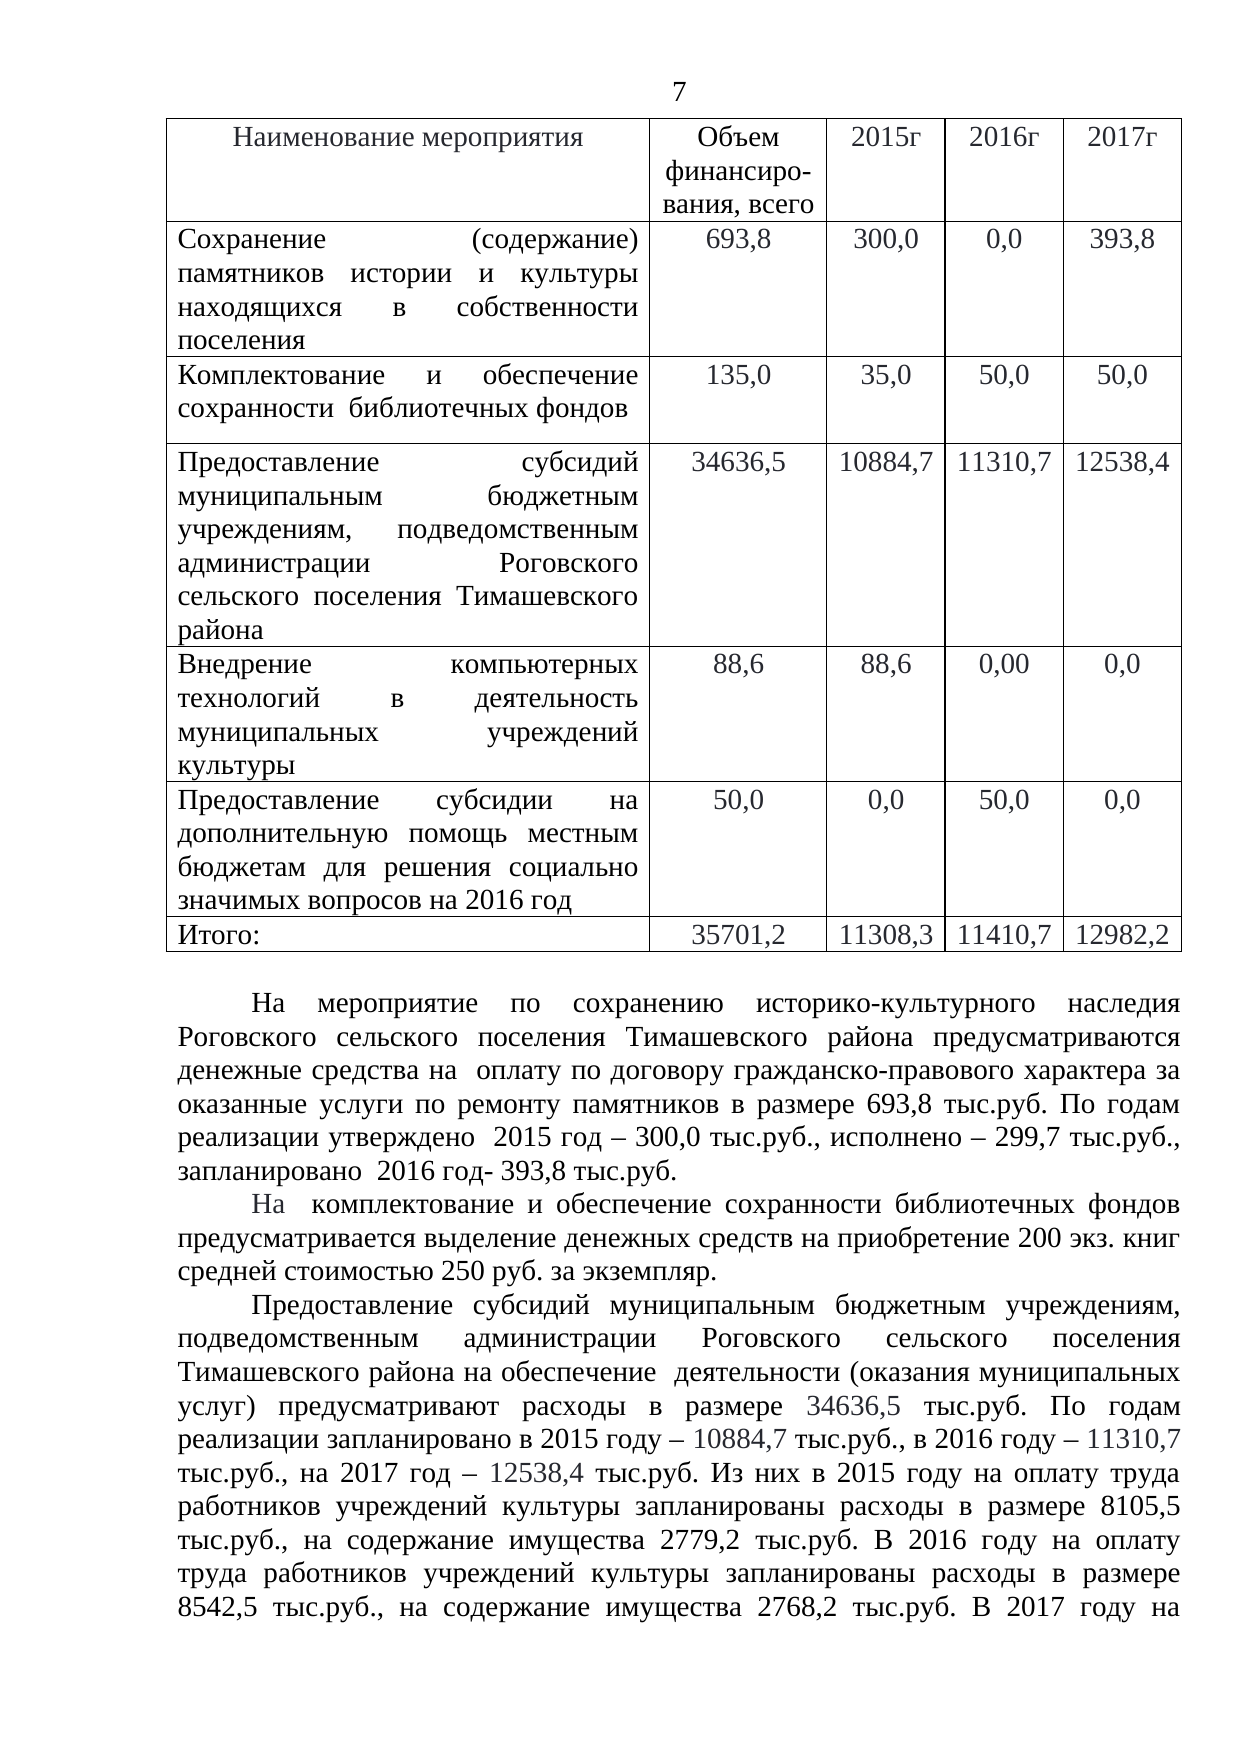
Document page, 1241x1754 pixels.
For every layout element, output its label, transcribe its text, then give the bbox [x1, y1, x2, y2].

table_cell 35,0 [827, 357, 944, 443]
table_cell 11310,7 [946, 444, 1063, 646]
table_cell 34636,5 [650, 444, 826, 646]
table_cell 35701,2 [650, 917, 826, 951]
table_cell Сохранение (содержание) памятников истории и культуры находящихся в собственности поселения [167, 222, 649, 356]
table_cell 12982,2 [1064, 917, 1181, 951]
table_cell Предоставление субсидий муниципальным бюджетным учреждениям, подведомственным администрации Роговского сельского поселения Тимашевского района [167, 444, 649, 646]
table_cell 693,8 [650, 222, 826, 356]
table_cell 50,0 [650, 782, 826, 916]
table_header 2015г [827, 119, 944, 221]
table_cell 393,8 [1064, 222, 1181, 356]
table_cell 10884,7 [827, 444, 944, 646]
table_cell 135,0 [650, 357, 826, 443]
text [177, 1287, 1181, 1622]
table_cell Комплектование и обеспечение сохранности библиотечных фондов [167, 357, 649, 443]
table_header 2016г [946, 119, 1063, 221]
table_cell 11308,3 [827, 917, 944, 951]
table_header Объем финансиро-вания, всего [650, 119, 826, 221]
table_cell 300,0 [827, 222, 944, 356]
table_cell 0,00 [946, 647, 1063, 781]
table_cell 50,0 [1064, 357, 1181, 443]
text На мероприятие по сохранению историко-культурного наследия Роговского сельского поселения Тимашевского района предусматриваются денежные средства на оплату по договору гражданско-правового характера за оказанные услуги по ремонту памятников в размере 693,8 тыс.руб. По годам реализации утверждено 2015 год – 300,0 тыс.руб., исполнено – 299,7 тыс.руб., запланировано 2016 год- 393,8 тыс.руб. [177, 985, 1181, 1186]
text На комплектование и обеспечение сохранности библиотечных фондов предусматривается выделение денежных средств на приобретение 200 экз. книг средней стоимостью 250 руб. за экземпляр. [177, 1186, 1181, 1287]
table_cell 0,0 [1064, 647, 1181, 781]
table_cell 50,0 [946, 357, 1063, 443]
table_header Наименование мероприятия [167, 119, 649, 221]
table_cell 0,0 [1064, 782, 1181, 916]
table_cell Итого: [167, 917, 649, 951]
table_cell Предоставление субсидии на дополнительную помощь местным бюджетам для решения социально значимых вопросов на 2016 год [167, 782, 649, 916]
table_cell 11410,7 [946, 917, 1063, 951]
table_cell 12538,4 [1064, 444, 1181, 646]
table_cell 50,0 [946, 782, 1063, 916]
table_cell 0,0 [827, 782, 944, 916]
table_cell Внедрение компьютерных технологий в деятельность муниципальных учреждений культуры [167, 647, 649, 781]
table_header 2017г [1064, 119, 1181, 221]
table_cell 0,0 [946, 222, 1063, 356]
table_cell 88,6 [650, 647, 826, 781]
table_cell 88,6 [827, 647, 944, 781]
